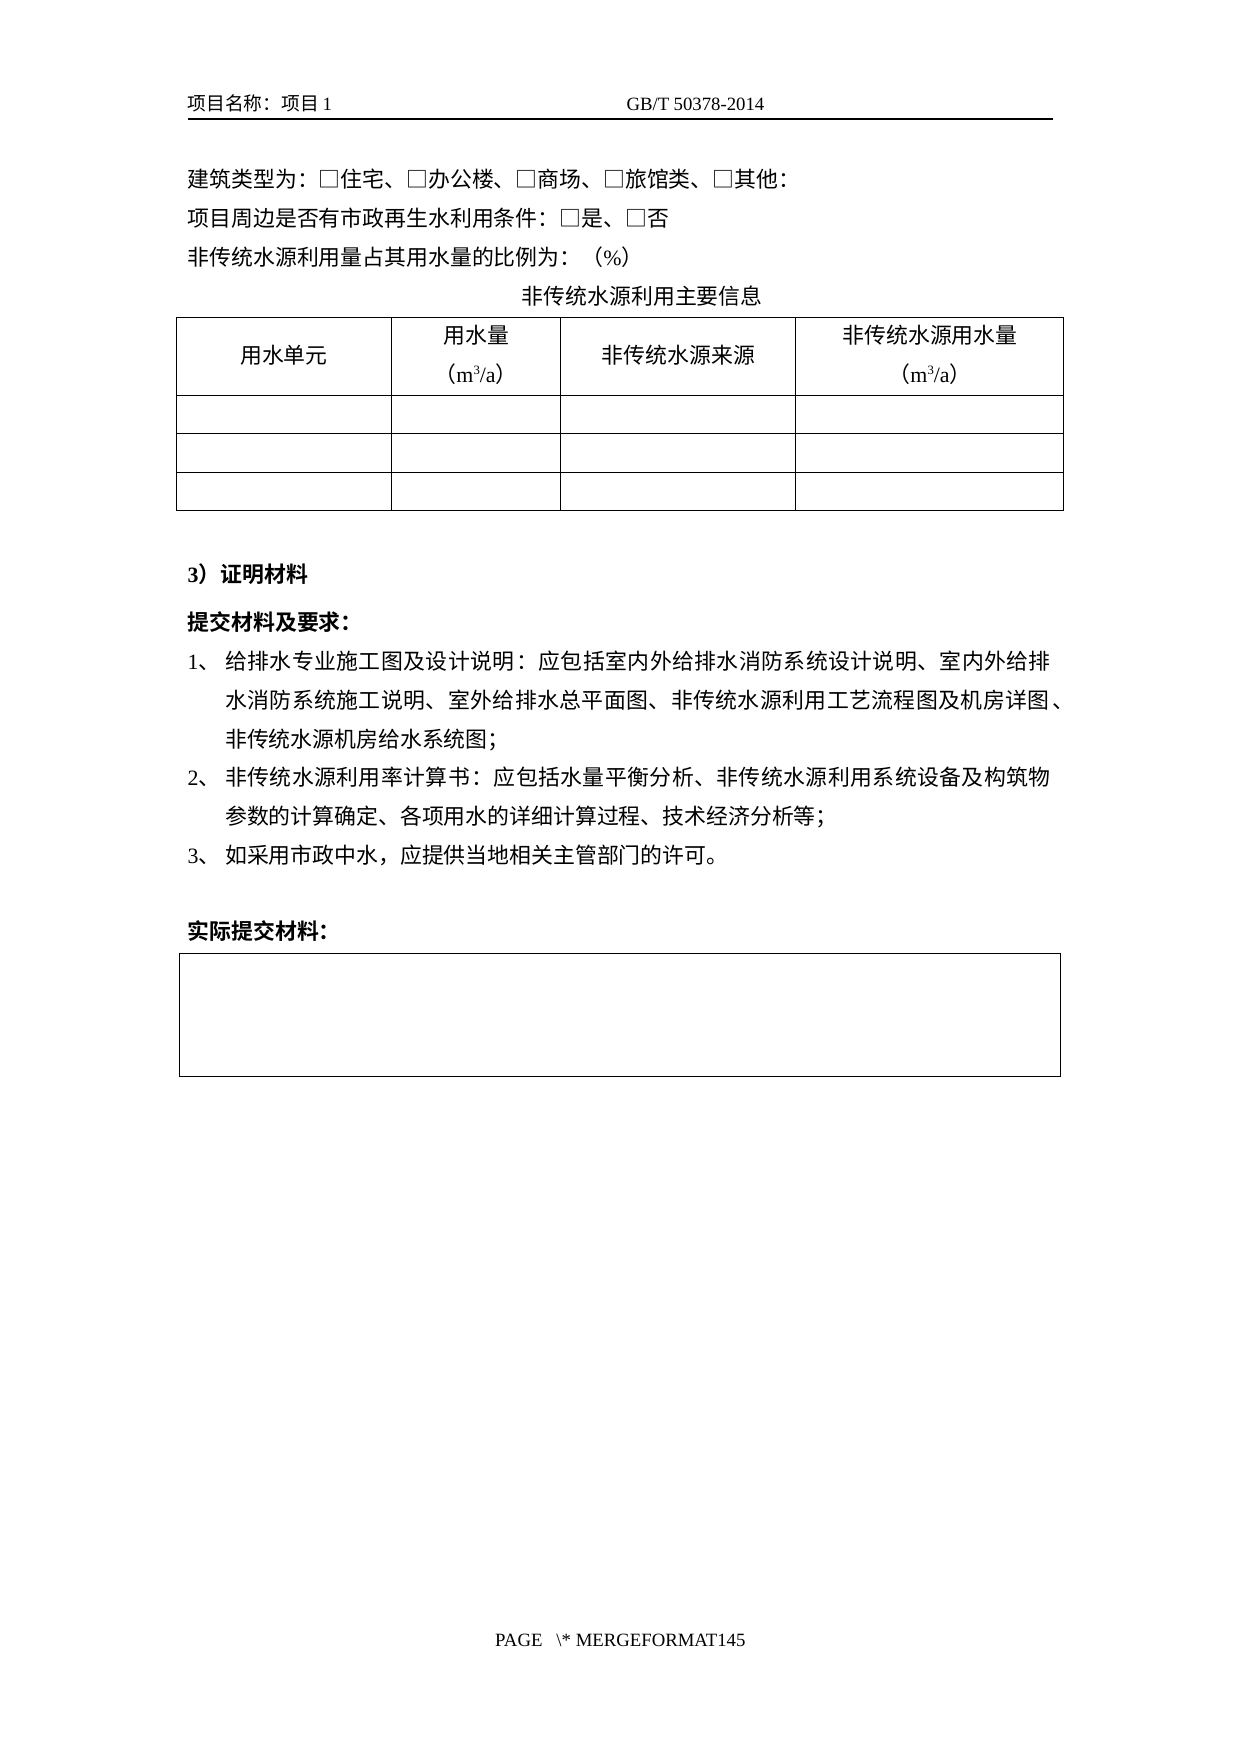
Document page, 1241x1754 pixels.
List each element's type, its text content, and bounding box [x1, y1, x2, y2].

text 建筑类型为：□住宅、□办公楼、□商场、□旅馆类、□其他： [187, 162, 1053, 194]
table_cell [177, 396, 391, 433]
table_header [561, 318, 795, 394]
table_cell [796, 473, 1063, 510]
text 非传统水源利用主要信息 [231, 278, 1053, 311]
list 非传统水源利用率计算书：应包括水量平衡分析、非传统水源利用系统设备及构筑物参数的计算确定、各项用水的详细计算过程、技术经济分析等； [187, 760, 1053, 831]
text 非传统水源利用量占其用水量的比例为：（%） [187, 239, 1053, 272]
text 实际提交材料： [187, 914, 1053, 946]
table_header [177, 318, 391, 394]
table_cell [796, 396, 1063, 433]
text 3）证明材料 [187, 556, 1053, 589]
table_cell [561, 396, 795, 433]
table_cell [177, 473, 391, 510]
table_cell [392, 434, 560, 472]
text 项目周边是否有市政再生水利用条件：□是、□否 [187, 201, 1053, 233]
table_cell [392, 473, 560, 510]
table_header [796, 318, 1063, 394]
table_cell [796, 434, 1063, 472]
text 提交材料及要求： [187, 604, 1053, 637]
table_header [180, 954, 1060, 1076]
list 给排水专业施工图及设计说明：应包括室内外给排水消防系统设计说明、室内外给排水消防系统施工说明、室外给排水总平面图、非传统水源利用工艺流程图及机房详图、非传统水源机房给水系统图； [187, 643, 1053, 754]
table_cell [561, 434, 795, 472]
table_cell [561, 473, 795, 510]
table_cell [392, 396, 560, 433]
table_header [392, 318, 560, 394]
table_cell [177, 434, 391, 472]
list 如采用市政中水，应提供当地相关主管部门的许可。 [187, 838, 1053, 870]
